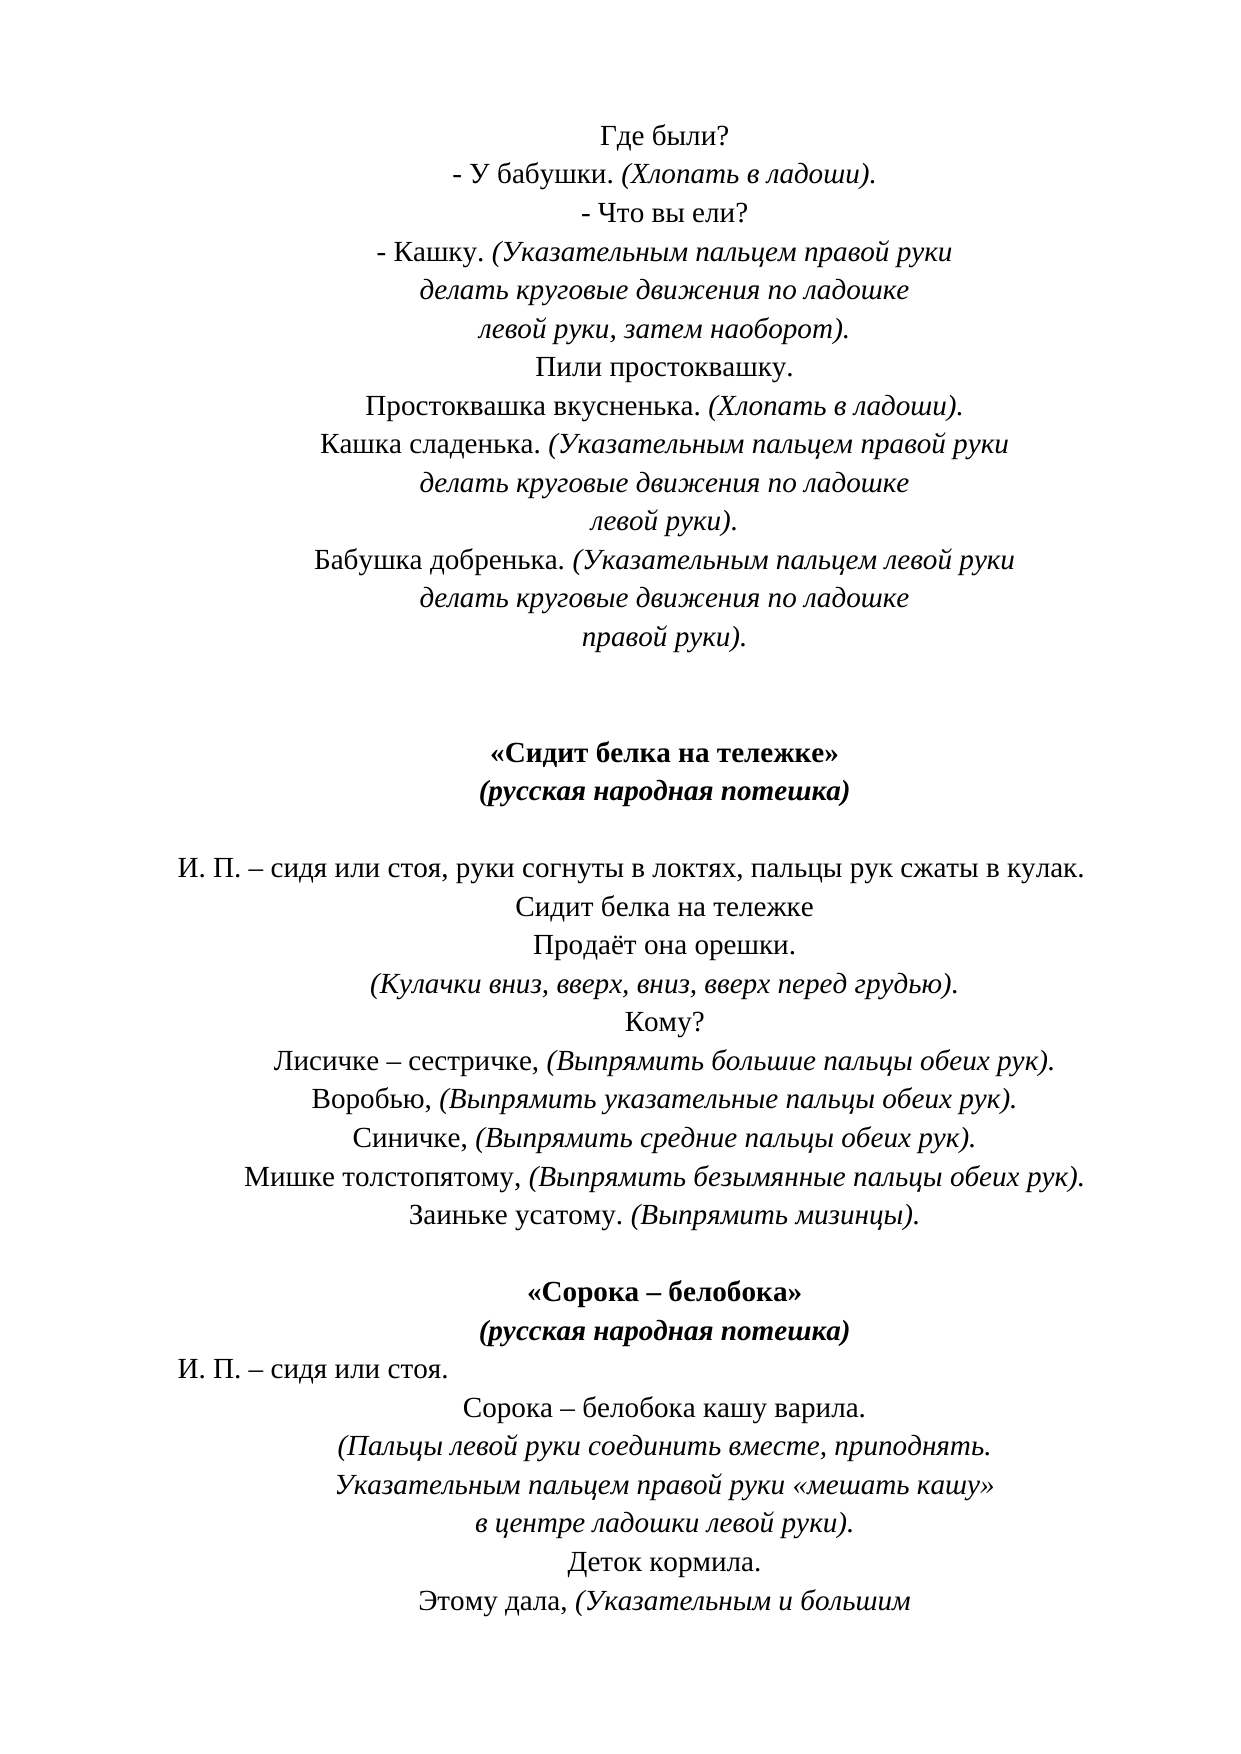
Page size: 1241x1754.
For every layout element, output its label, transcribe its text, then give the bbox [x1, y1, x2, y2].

text делать круговые движения по ладошке [177, 581, 1152, 614]
text Бабушка добренька. (Указательным пальцем левой руки [177, 542, 1152, 576]
text Воробью, (Выпрямить указательные пальцы обеих рук). [177, 1082, 1152, 1115]
text делать круговые движения по ладошке [177, 465, 1152, 498]
text Кому? [177, 1004, 1152, 1038]
text Простоквашка вкусненька. (Хлопать в ладоши). [177, 388, 1152, 421]
text Синичке, (Выпрямить средние пальцы обеих рук). [177, 1120, 1152, 1154]
text И. П. – сидя или стоя, руки согнуты в локтях, пальцы рук сжаты в кулак. [177, 850, 1152, 884]
text (русская народная потешка) [177, 773, 1152, 807]
text «Сорока – белобока» [177, 1274, 1152, 1308]
text Сидит белка на тележке [177, 889, 1152, 922]
text в центре ладошки левой руки). [177, 1506, 1152, 1539]
text Кашка сладенька. (Указательным пальцем правой руки [177, 426, 1152, 460]
text - Что вы ели? [177, 195, 1152, 229]
text Где были? [177, 118, 1152, 152]
text левой руки). [177, 503, 1152, 537]
text Сорока – белобока кашу варила. [177, 1390, 1152, 1423]
text И. П. – сидя или стоя. [177, 1351, 1152, 1385]
text (Пальцы левой руки соединить вместе, приподнять. [177, 1428, 1152, 1462]
text делать круговые движения по ладошке [177, 272, 1152, 306]
text «Сидит белка на тележке» [177, 735, 1152, 768]
text (русская народная потешка) [177, 1313, 1152, 1346]
text (Кулачки вниз, вверх, вниз, вверх перед грудью). [177, 966, 1152, 999]
text Лисичке – сестричке, (Выпрямить большие пальцы обеих рук). [177, 1043, 1152, 1077]
text левой руки, затем наоборот). [177, 311, 1152, 344]
text - Кашку. (Указательным пальцем правой руки [177, 234, 1152, 267]
text Продаёт она орешки. [177, 927, 1152, 961]
text Заиньке усатому. (Выпрямить мизинцы). [177, 1197, 1152, 1231]
text Мишке толстопятому, (Выпрямить безымянные пальцы обеих рук). [177, 1159, 1152, 1192]
text Этому дала, (Указательным и большим [177, 1583, 1152, 1616]
text Указательным пальцем правой руки «мешать кашу» [177, 1467, 1152, 1501]
text - У бабушки. (Хлопать в ладоши). [177, 157, 1152, 190]
text Пили простоквашку. [177, 349, 1152, 383]
text Деток кормила. [177, 1544, 1152, 1578]
text правой руки). [177, 619, 1152, 653]
